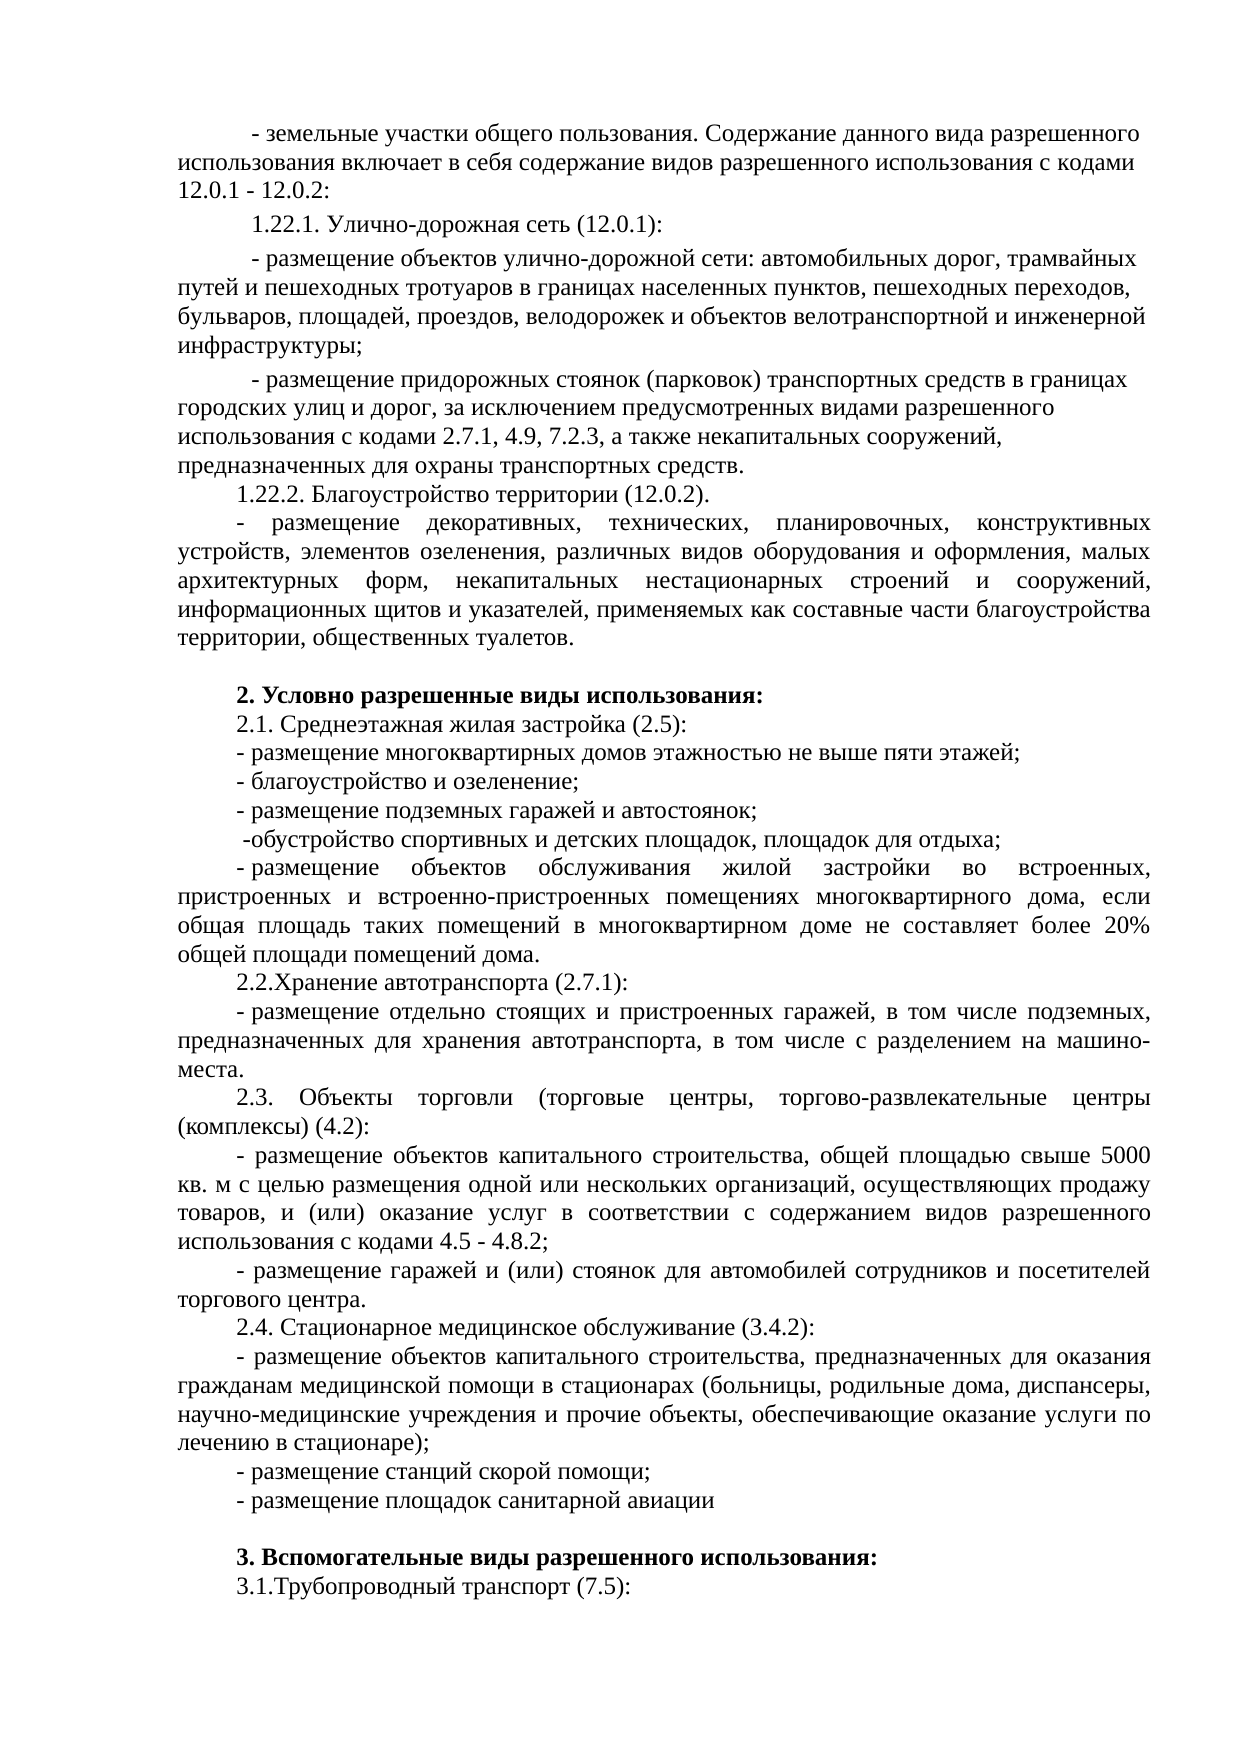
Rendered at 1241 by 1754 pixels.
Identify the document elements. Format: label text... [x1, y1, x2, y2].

text 3. Вспомогательные виды разрешенного использования: [177, 1542, 1152, 1571]
text -обустройство спортивных и детских площадок, площадок для отдыха; [177, 824, 1152, 852]
text - размещение гаражей и (или) стоянок для автомобилей сотрудников и посетителей торгового центра. [177, 1255, 1152, 1312]
text 2.4. Стационарное медицинское обслуживание (3.4.2): [177, 1312, 1152, 1341]
text - размещение станций скорой помощи; [177, 1456, 1152, 1485]
text - размещение подземных гаражей и автостоянок; [177, 795, 1152, 824]
text 1.22.2. Благоустройство территории (12.0.2). [177, 479, 1152, 507]
text - размещение придорожных стоянок (парковок) транспортных средств в границах городских улиц и дорог, за исключением предусмотренных видами разрешенного использования с кодами 2.7.1, 4.9, 7.2.3, а также некапитальных сооружений, предназначенных для охраны транспортных средств. [177, 364, 1146, 479]
text - размещение отдельно стоящих и пристроенных гаражей, в том числе подземных, предназначенных для хранения автотранспорта, в том числе с разделением на машино-места. [177, 996, 1152, 1082]
text - размещение декоративных, технических, планировочных, конструктивных устройств, элементов озеленения, различных видов оборудования и оформления, малых архитектурных форм, некапитальных нестационарных строений и сооружений, информационных щитов и указателей, применяемых как составные части благоустройства территории, общественных туалетов. [177, 507, 1152, 651]
text - размещение многоквартирных домов этажностью не выше пяти этажей; [177, 737, 1152, 766]
text - размещение объектов обслуживания жилой застройки во встроенных, пристроенных и встроенно-пристроенных помещениях многоквартирного дома, если общая площадь таких помещений в многоквартирном доме не составляет более 20% общей площади помещений дома. [177, 852, 1152, 967]
text - размещение объектов капитального строительства, предназначенных для оказания гражданам медицинской помощи в стационарах (больницы, родильные дома, диспансеры, научно-медицинские учреждения и прочие объекты, обеспечивающие оказание услуги по лечению в стационаре); [177, 1341, 1152, 1456]
text 2.2.Хранение автотранспорта (2.7.1): [177, 967, 1152, 996]
text - благоустройство и озеленение; [177, 766, 1152, 795]
text - размещение объектов улично-дорожной сети: автомобильных дорог, трамвайных путей и пешеходных тротуаров в границах населенных пунктов, пешеходных переходов, бульваров, площадей, проездов, велодорожек и объектов велотранспортной и инженерной инфраструктуры; [177, 243, 1146, 358]
text - размещение площадок санитарной авиации [177, 1485, 1152, 1514]
text 3.1.Трубопроводный транспорт (7.5): [177, 1571, 1152, 1600]
text - земельные участки общего пользования. Содержание данного вида разрешенного использования включает в себя содержание видов разрешенного использования с кодами 12.0.1 - 12.0.2: [177, 118, 1146, 204]
text - размещение объектов капитального строительства, общей площадью свыше 5000 кв. м с целью размещения одной или нескольких организаций, осуществляющих продажу товаров, и (или) оказание услуг в соответствии с содержанием видов разрешенного использования с кодами 4.5 - 4.8.2; [177, 1140, 1152, 1255]
text 2. Условно разрешенные виды использования: [177, 680, 1152, 709]
text 2.1. Среднеэтажная жилая застройка (2.5): [177, 709, 1152, 737]
text 1.22.1. Улично-дорожная сеть (12.0.1): [177, 209, 1146, 238]
text 2.3. Объекты торговли (торговые центры, торгово-развлекательные центры (комплексы) (4.2): [177, 1082, 1152, 1140]
